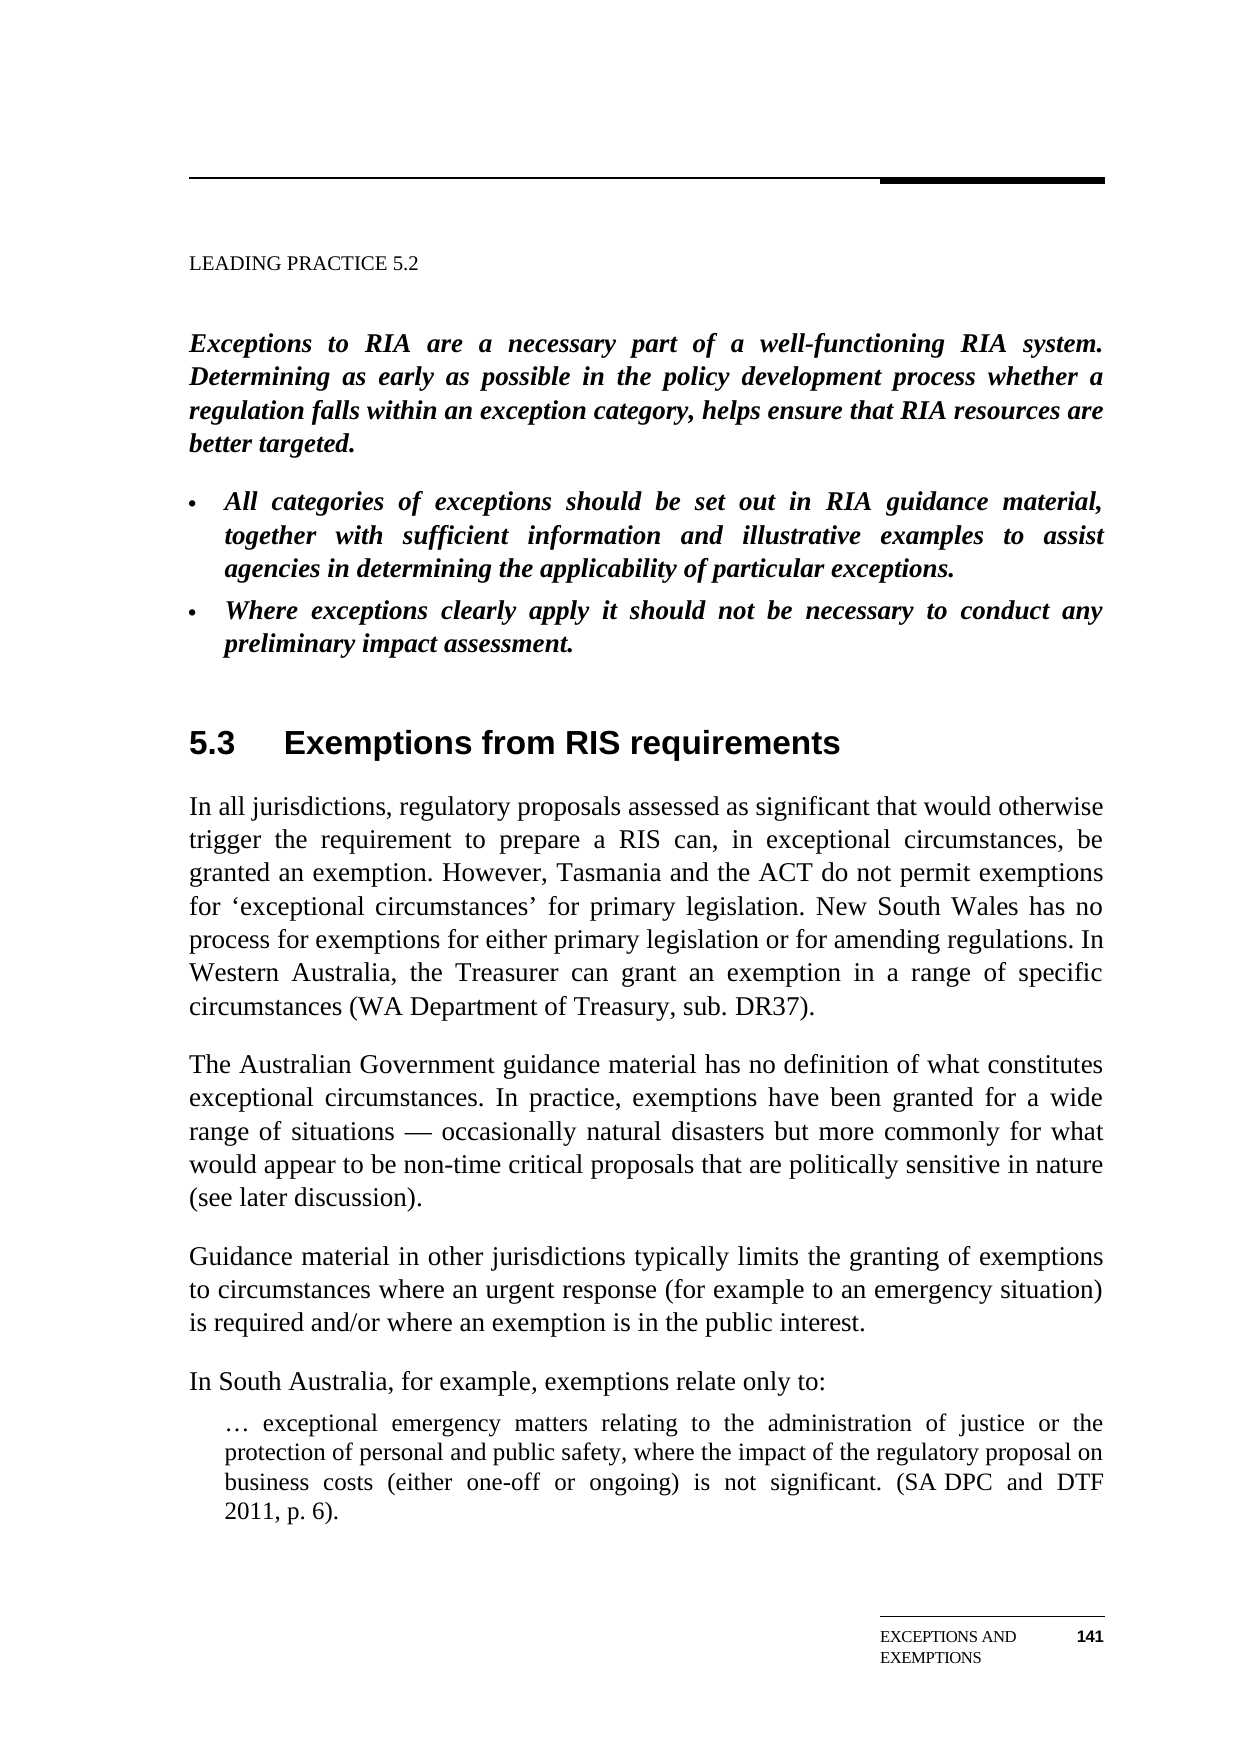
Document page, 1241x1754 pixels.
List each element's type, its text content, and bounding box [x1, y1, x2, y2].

text The Australian Government guidance material has no definition of what constitutes exceptional circumstances. In practice, exemptions have been granted for a wide range of situations — occasionally natural disasters but more commonly for what would appear to be non-time critical proposals that are politically sensitive in nature (see later discussion). [189, 1046, 1104, 1212]
text In all jurisdictions, regulatory proposals assessed as significant that would otherwise trigger the requirement to prepare a RIS can, in exceptional circumstances, be granted an exemption. However, Tasmania and the ACT do not permit exemptions for ‘exceptional circumstances’ for primary legislation. New South Wales has no process for exemptions for either primary legislation or for amending regulations. In Western Australia, the Treasurer can grant an exemption in a range of specific circumstances (WA Department of Treasury, sub. DR37). [189, 787, 1104, 1021]
text Exceptions to RIA are a necessary part of a well-functioning RIA system. Determining as early as possible in the policy development process whether a regulation falls within an exception category, helps ensure that RIA resources are better targeted. [189, 325, 1104, 458]
text Guidance material in other jurisdictions typically limits the granting of exemptions to circumstances where an urgent response (for example to an emergency situation) is required and/or where an exemption is in the public interest. [189, 1237, 1104, 1337]
text Where exceptions clearly apply it should not be necessary to conduct any preliminary impact assessment. [189, 592, 1104, 658]
list All categories of exceptions should be set out in RIA guidance material, together with sufficient information and illustrative examples to assist agencies in determining the applicability of particular exceptions. [189, 483, 1104, 583]
title leading practice 5.2 [189, 242, 419, 275]
subtitle 5.3 Exemptions from RIS requirements [189, 721, 1104, 762]
text In South Australia, for example, exemptions relate only to: [189, 1362, 1104, 1396]
text … exceptional emergency matters relating to the administration of justice or the protection of personal and public safety, where the impact of the regulatory proposal on business costs (either one-off or ongoing) is not significant. (SA DPC and DTF 2011, p. 6). [224, 1408, 1104, 1525]
